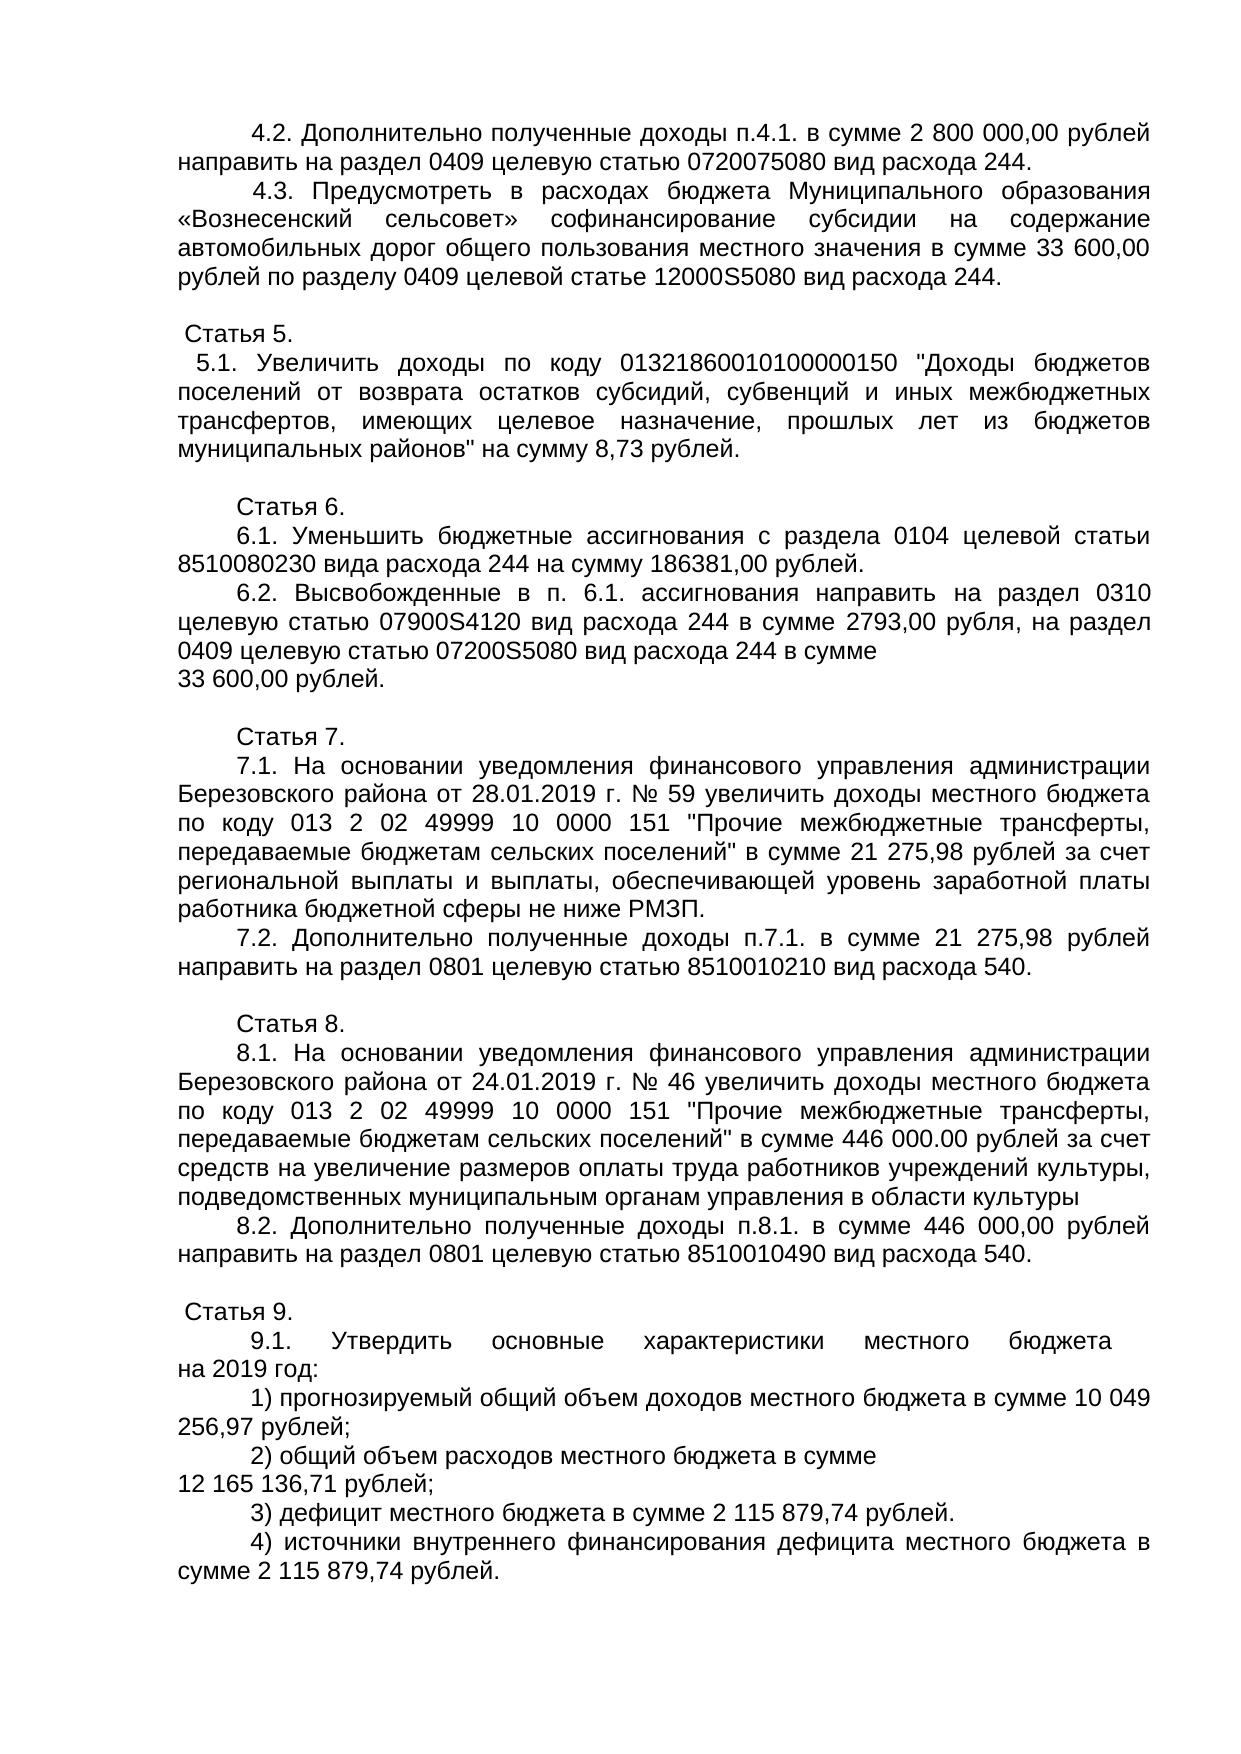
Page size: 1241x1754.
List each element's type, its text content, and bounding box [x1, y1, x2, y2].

text 6.2. Высвобожденные в п. 6.1. ассигнования направить на раздел 0310 целевую статью 07900S4120 вид расхода 244 в сумме 2793,00 рубля, на раздел 0409 целевую статью 07200S5080 вид расхода 244 в сумме [177, 578, 1152, 664]
text 6.1. Уменьшить бюджетные ассигнования с раздела 0104 целевой статьи 8510080230 вида расхода 244 на сумму 186381,00 рублей. [177, 521, 1152, 578]
text 4.2. Дополнительно полученные доходы п.4.1. в сумме 2 800 000,00 рублей направить на раздел 0409 целевую статью 0720075080 вид расхода 244. [177, 118, 1152, 176]
text 7.2. Дополнительно полученные доходы п.7.1. в сумме 21 275,98 рублей направить на раздел 0801 целевую статью 8510010210 вид расхода 540. [177, 923, 1152, 981]
text 3) дефицит местного бюджета в сумме 2 115 879,74 рублей. [177, 1498, 1152, 1527]
list 4.3. Предусмотреть в расходах бюджета Муниципального образования «Вознесенский сельсовет» софинансирование субсидии на содержание автомобильных дорог общего пользования местного значения в сумме 33 600,00 рублей по разделу 0409 целевой статье 12000S5080 вид расхода 244. [177, 176, 1152, 291]
text Статья 8. [177, 1009, 1152, 1038]
text Статья 5. [177, 319, 1152, 348]
text Статья 9. [177, 1297, 1152, 1326]
text Статья 7. [177, 722, 1152, 751]
text 33 600,00 рублей. [177, 664, 1152, 693]
text 4) источники внутреннего финансирования дефицита местного бюджета в сумме 2 115 879,74 рублей. [177, 1527, 1152, 1584]
text 5.1. Увеличить доходы по коду 01321860010100000150 "Доходы бюджетов поселений от возврата остатков субсидий, субвенций и иных межбюджетных трансфертов, имеющих целевое назначение, прошлых лет из бюджетов муниципальных районов" на сумму 8,73 рублей. [177, 348, 1152, 463]
text 2) общий объем расходов местного бюджета в сумме [177, 1441, 1152, 1469]
text Статья 6. [177, 492, 1152, 521]
text 1) прогнозируемый общий объем доходов местного бюджета в сумме 10 049 256,97 рублей; [177, 1383, 1152, 1441]
text 12 165 136,71 рублей; [177, 1469, 1152, 1498]
text 9.1. Утвердить основные характеристики местного бюджета на 2019 год: [177, 1326, 1152, 1383]
text 7.1. На основании уведомления финансового управления администрации Березовского района от 28.01.2019 г. № 59 увеличить доходы местного бюджета по коду 013 2 02 49999 10 0000 151 "Прочие межбюджетные трансферты, передаваемые бюджетам сельских поселений" в сумме 21 275,98 рублей за счет региональной выплаты и выплаты, обеспечивающей уровень заработной платы работника бюджетной сферы не ниже РМЗП. [177, 751, 1152, 923]
text 8.2. Дополнительно полученные доходы п.8.1. в сумме 446 000,00 рублей направить на раздел 0801 целевую статью 8510010490 вид расхода 540. [177, 1211, 1152, 1268]
text 8.1. На основании уведомления финансового управления администрации Березовского района от 24.01.2019 г. № 46 увеличить доходы местного бюджета по коду 013 2 02 49999 10 0000 151 "Прочие межбюджетные трансферты, передаваемые бюджетам сельских поселений" в сумме 446 000.00 рублей за счет cредств на увеличение размеров оплаты труда работников учреждений культуры, подведомственных муниципальным органам управления в области культуры [177, 1038, 1152, 1211]
